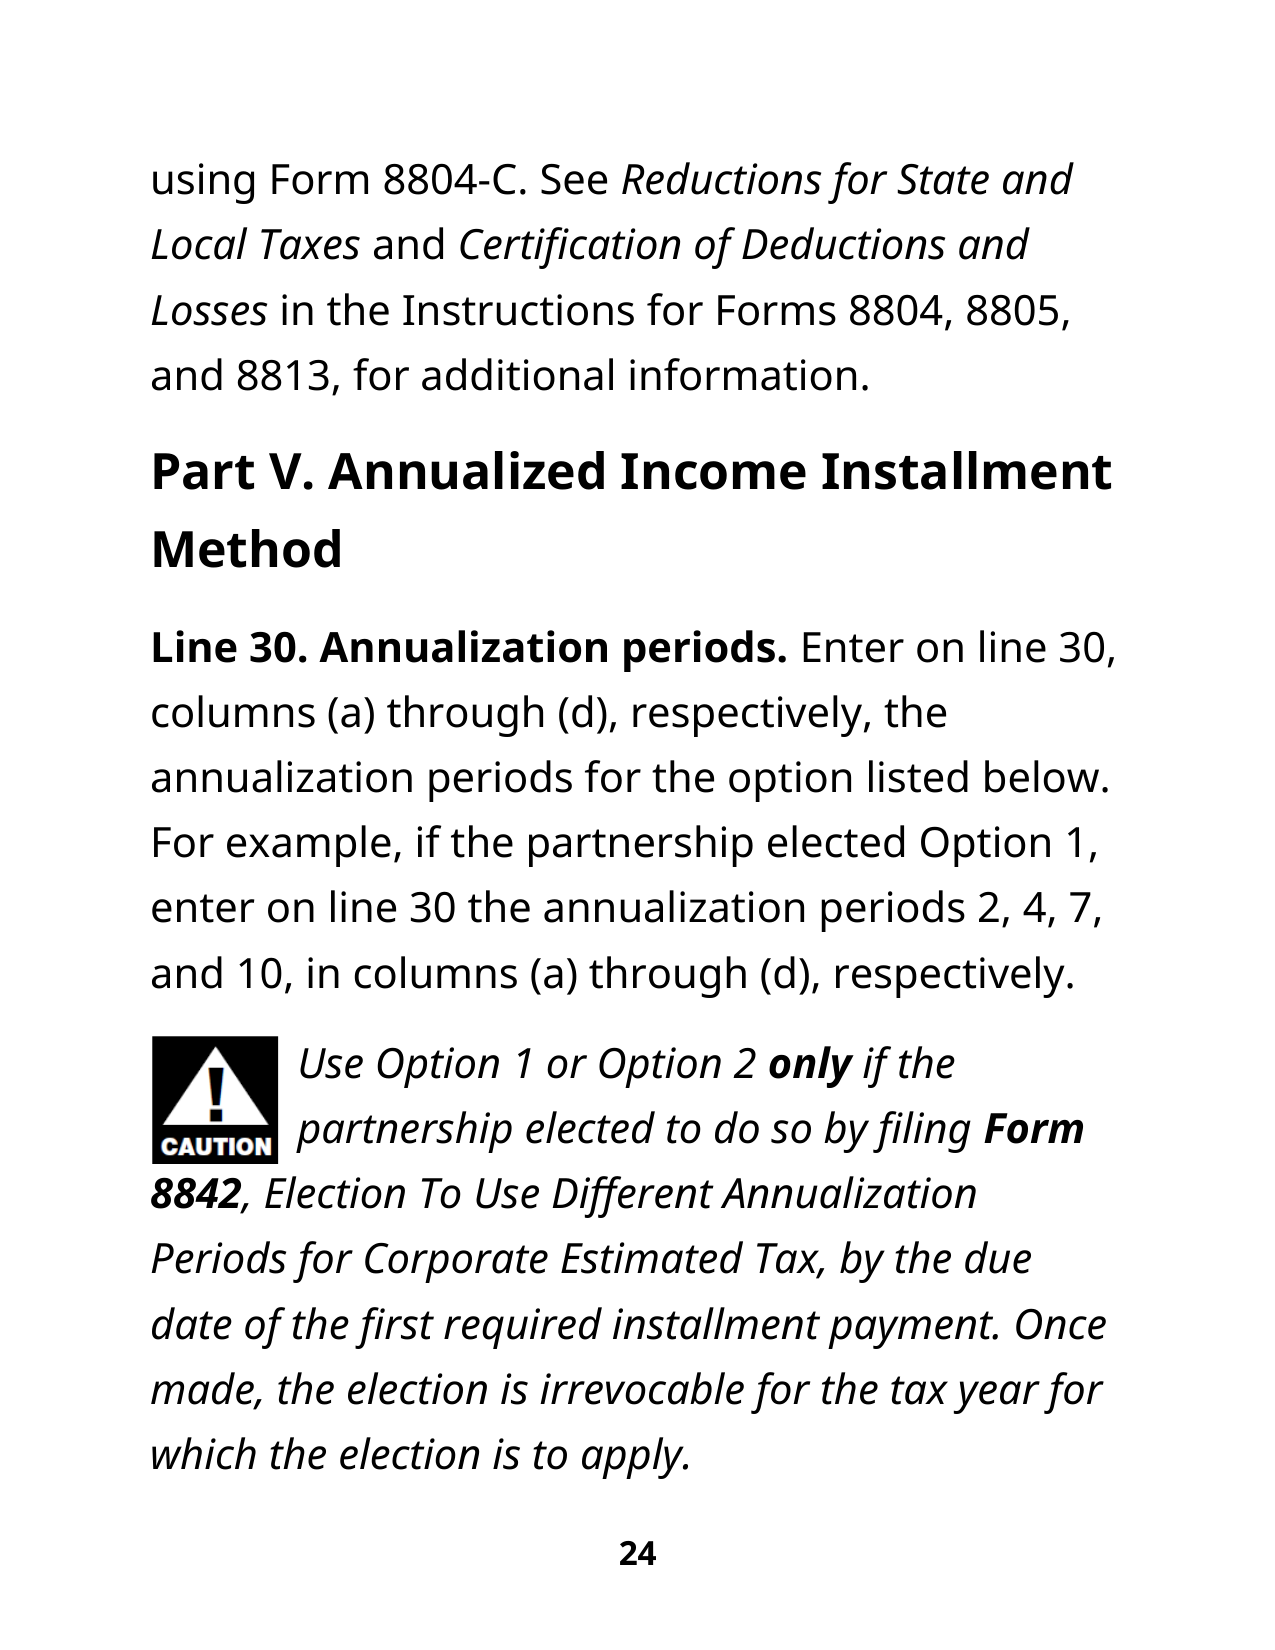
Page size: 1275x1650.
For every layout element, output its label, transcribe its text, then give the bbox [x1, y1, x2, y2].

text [150, 150, 1125, 402]
text Line 30. Annualization periods. Enter on line 30, columns (a) through (d), respectively, the annualization periods for the option listed below. For example, if the partnership elected Option 1, enter on line 30 the annualization periods 2, 4, 7, and 10, in columns (a) through (d), respectively. [150, 617, 1125, 1000]
subtitle Part V. Annualized Income Installment Method [150, 436, 1125, 582]
text Use Option 1 or Option 2 only if the partnership elected to do so by filing Form 8842, Election To Use Different Annualization Periods for Corporate Estimated Tax, by the due date of the first required installment payment. Once made, the election is irrevocable for the tax year for which the election is to apply. [150, 1034, 1125, 1482]
